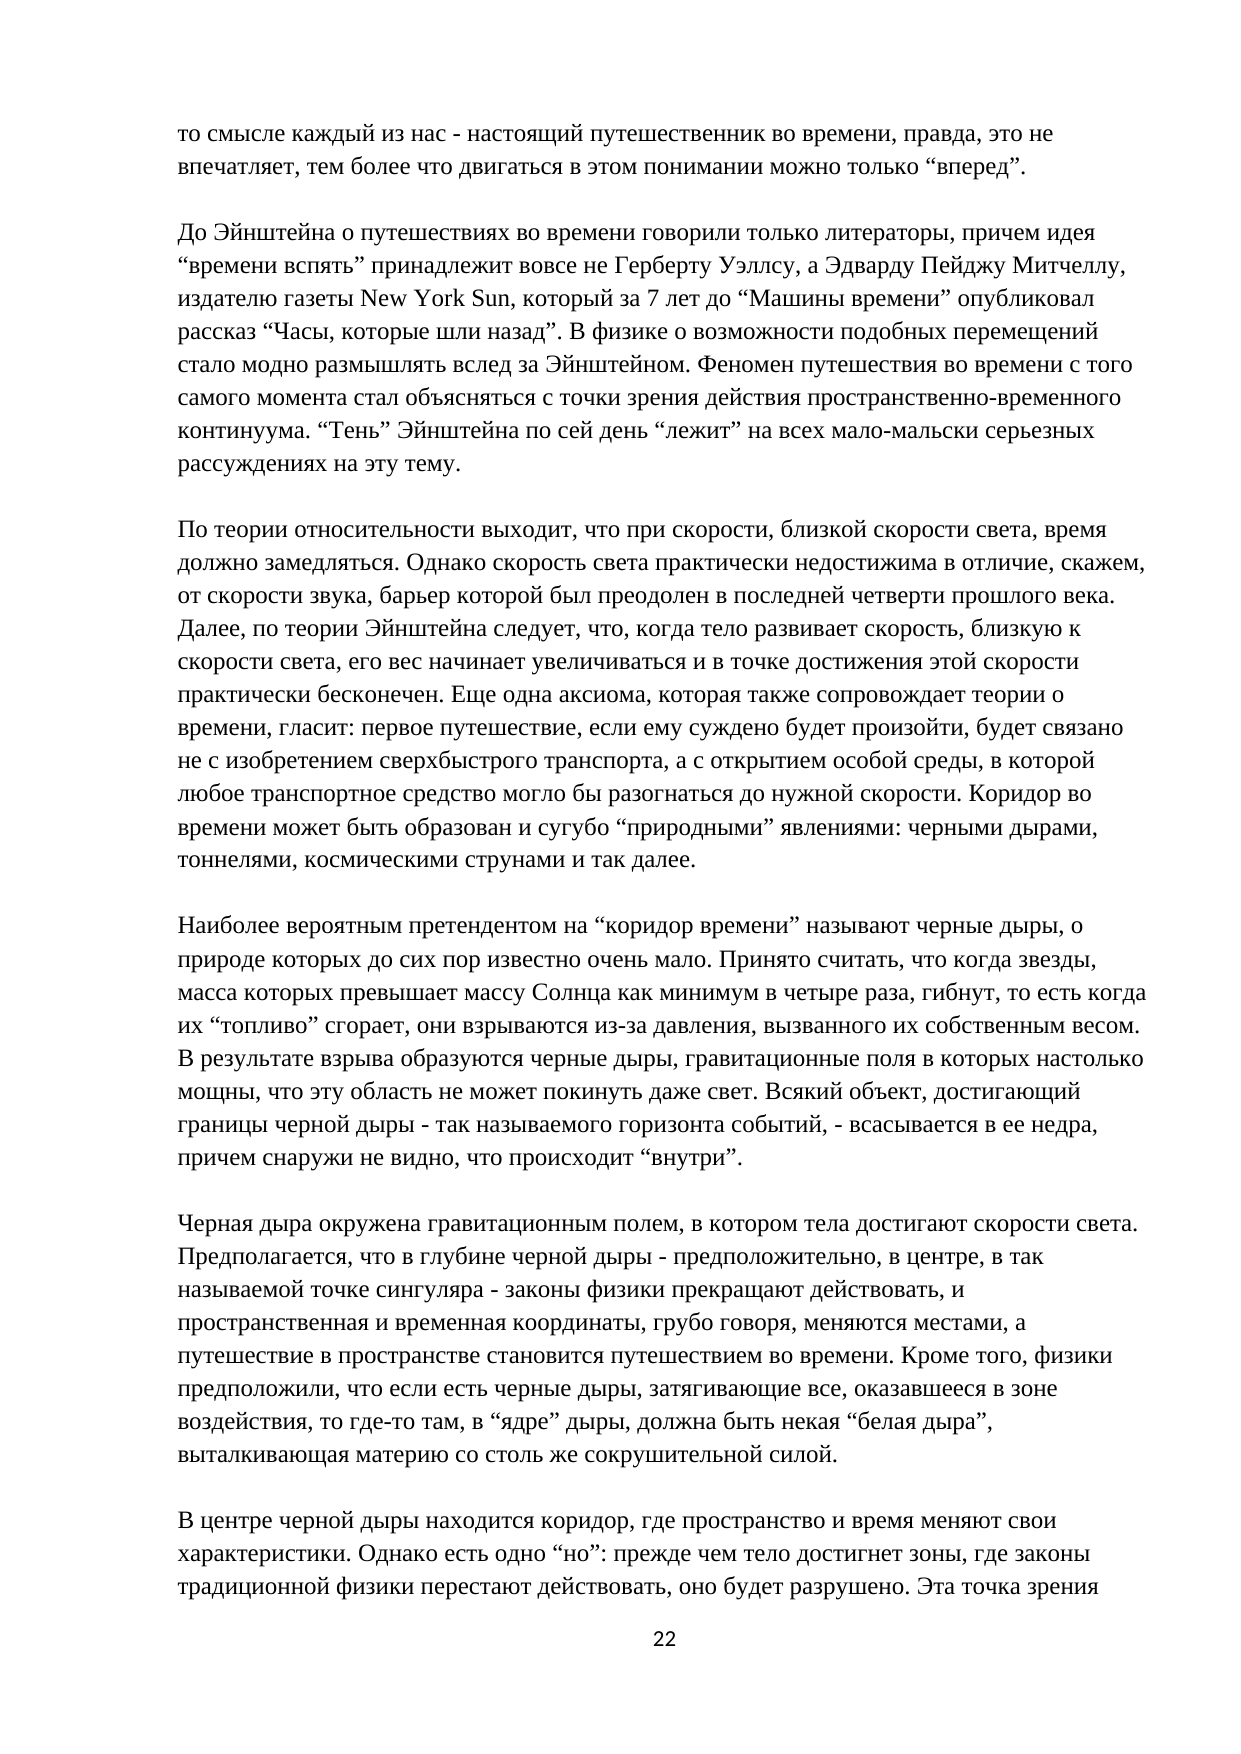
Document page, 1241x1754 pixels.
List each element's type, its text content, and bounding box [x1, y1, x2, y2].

text Наиболее вероятным претендентом на “коридор времени” называют черные дыры, о природе которых до сих пор известно очень мало. Принято считать, что когда звезды, масса которых превышает массу Солнца как минимум в четыре раза, гибнут, то есть когда их “топливо” сгорает, они взрываются из-за давления, вызванного их собственным весом. В результате взрыва образуются черные дыры, гравитационные поля в которых настолько мощны, что эту область не может покинуть даже свет. Всякий объект, достигающий границы черной дыры - так называемого горизонта событий, - всасывается в ее недра, причем снаружи не видно, что происходит “внутри”. [177, 911, 1152, 1171]
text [177, 118, 1152, 180]
text До Эйнштейна о путешествиях во времени говорили только литераторы, причем идея “времени вспять” принадлежит вовсе не Герберту Уэллсу, а Эдварду Пейджу Митчеллу, издателю газеты New York Sun, который за 7 лет до “Машины времени” опубликовал рассказ “Часы, которые шли назад”. В физике о возможности подобных перемещений стало модно размышлять вслед за Эйнштейном. Феномен путешествия во времени с того самого момента стал объясняться с точки зрения действия пространственно-временного континуума. “Тень” Эйнштейна по сей день “лежит” на всех мало-мальски серьезных рассуждениях на эту тему. [177, 217, 1152, 477]
text Черная дыра окружена гравитационным полем, в котором тела достигают скорости света. Предполагается, что в глубине черной дыры - предположительно, в центре, в так называемой точке сингуляра - законы физики прекращают действовать, и пространственная и временная координаты, грубо говоря, меняются местами, а путешествие в пространстве становится путешествием во времени. Кроме того, физики предположили, что если есть черные дыры, затягивающие все, оказавшееся в зоне воздействия, то где-то там, в “ядре” дыры, должна быть некая “белая дыра”, выталкивающая материю со столь же сокрушительной силой. [177, 1208, 1152, 1468]
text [177, 1505, 1152, 1600]
text По теории относительности выходит, что при скорости, близкой скорости света, время должно замедляться. Однако скорость света практически недостижима в отличие, скажем, от скорости звука, барьер которой был преодолен в последней четверти прошлого века. Далее, по теории Эйнштейна следует, что, когда тело развивает скорость, близкую к скорости света, его вес начинает увеличиваться и в точке достижения этой скорости практически бесконечен. Еще одна аксиома, которая также сопровождает теории о времени, гласит: первое путешествие, если ему суждено будет произойти, будет связано не с изобретением сверхбыстрого транспорта, а с открытием особой среды, в которой любое транспортное средство могло бы разогнаться до нужной скорости. Коридор во времени может быть образован и сугубо “природными” явлениями: черными дырами, тоннелями, космическими струнами и так далее. [177, 514, 1152, 873]
